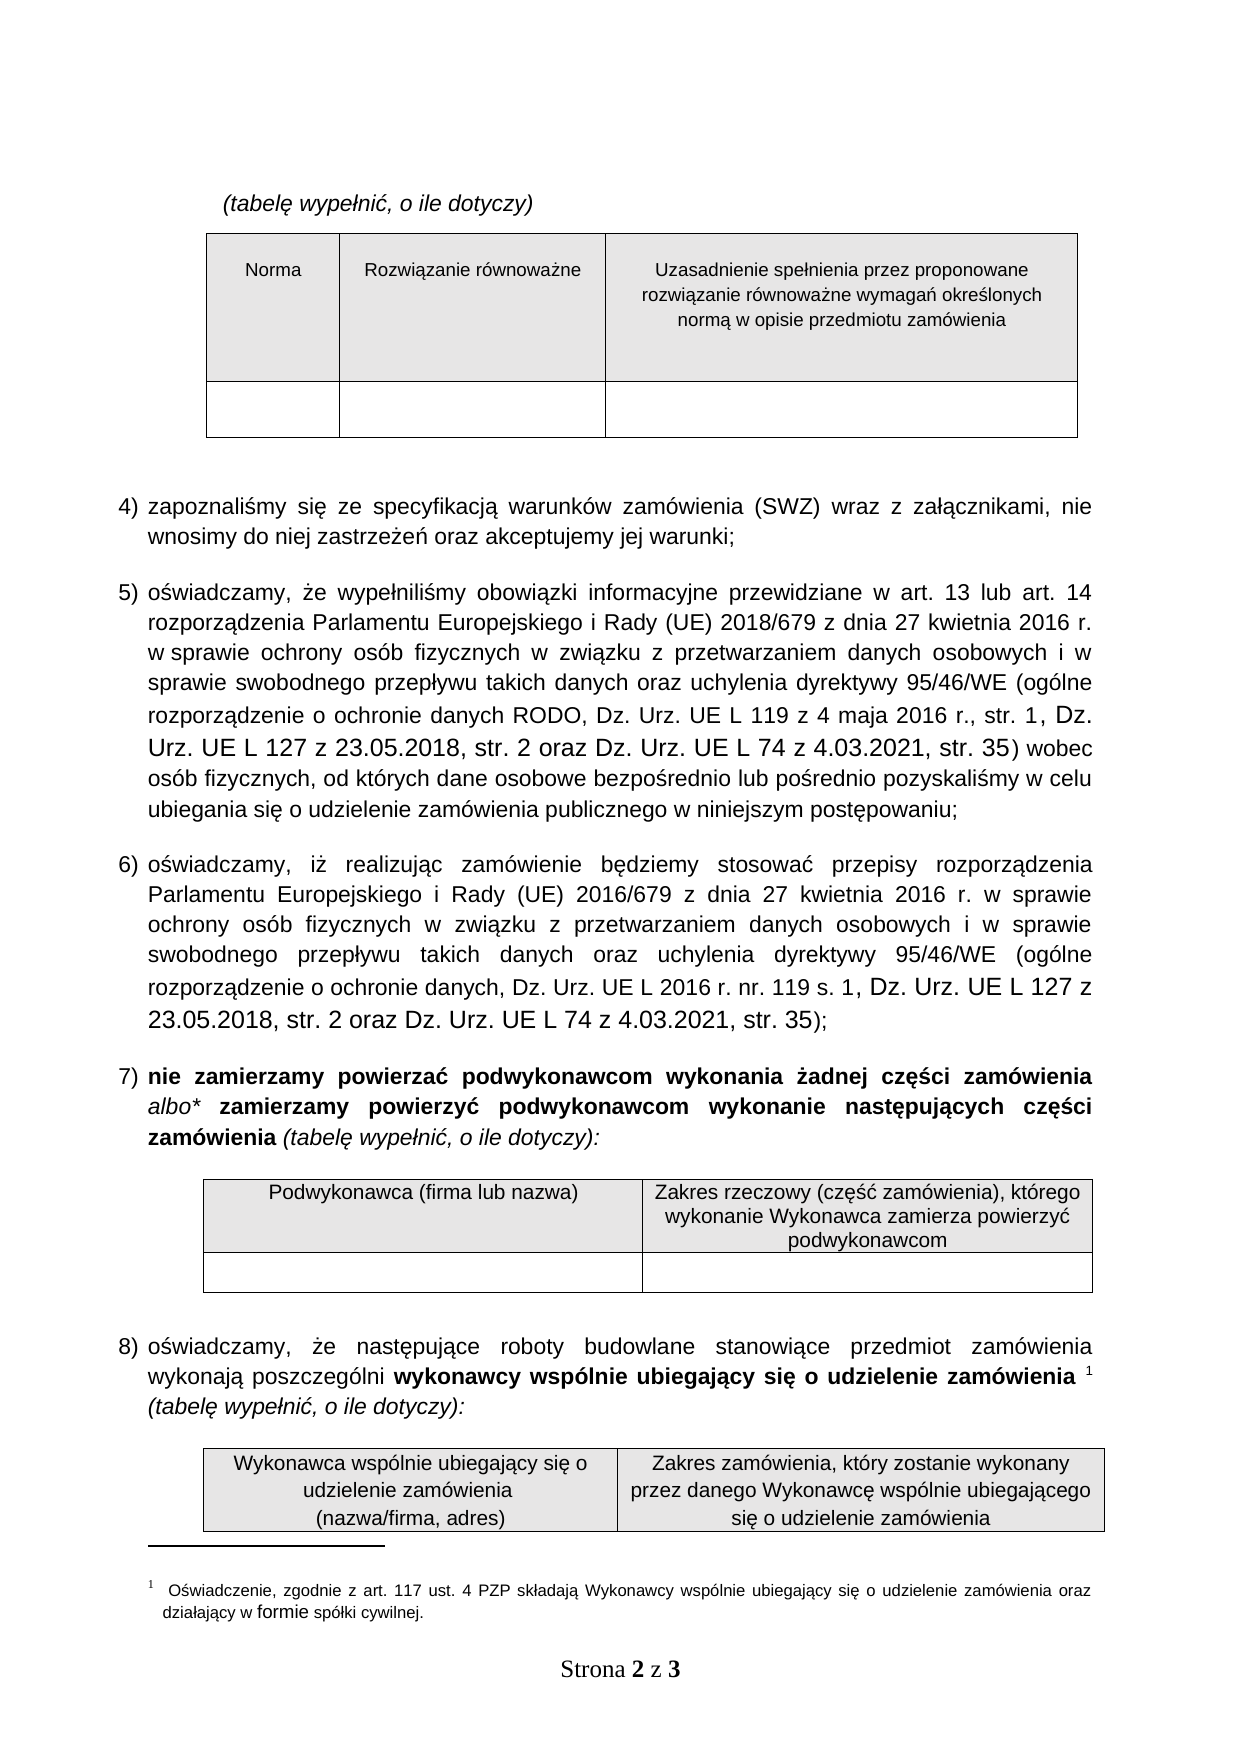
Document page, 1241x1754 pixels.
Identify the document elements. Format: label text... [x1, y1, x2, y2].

text (tabelę wypełnić, o ile dotyczy) [223, 190, 1093, 217]
table_header Norma [207, 234, 339, 381]
table_header Uzasadnienie spełnienia przez proponowane rozwiązanie równoważne wymagań określonych normą w opisie przedmiotu zamówienia [606, 234, 1077, 381]
table_header Podwykonawca (firma lub nazwa) [204, 1180, 642, 1252]
table_header Zakres rzeczowy (część zamówienia), którego wykonanie Wykonawca zamierza powierzyć podwykonawcom [643, 1180, 1092, 1252]
table_header Rozwiązanie równoważne [340, 234, 605, 381]
list nie zamierzamy powierzać podwykonawcom wykonania żadnej części zamówienia albo* zamierzamy powierzyć podwykonawcom wykonanie następujących części zamówienia (tabelę wypełnić, o ile dotyczy): [118, 1063, 1093, 1150]
table_cell [204, 1253, 642, 1292]
list oświadczamy, że wypełniliśmy obowiązki informacyjne przewidziane w art. 13 lub art. 14 rozporządzenia Parlamentu Europejskiego i Rady (UE) 2018/679 z dnia 27 kwietnia 2016 r. w sprawie ochrony osób fizycznych w związku z przetwarzaniem danych osobowych i w sprawie swobodnego przepływu takich danych oraz uchylenia dyrektywy 95/46/WE (ogólne rozporządzenie o ochronie danych RODO, Dz. Urz. UE L 119 z 4 maja 2016 r., str. 1, Dz. Urz. UE L 127 z 23.05.2018, str. 2 oraz Dz. Urz. UE L 74 z 4.03.2021, str. 35) wobec osób fizycznych, od których dane osobowe bezpośrednio lub pośrednio pozyskaliśmy w celu ubiegania się o udzielenie zamówienia publicznego w niniejszym postępowaniu; [118, 578, 1093, 822]
list oświadczamy, że następujące roboty budowlane stanowiące przedmiot zamówienia wykonają poszczególni wykonawcy wspólnie ubiegający się o udzielenie zamówienia (tabelę wypełnić, o ile dotyczy): [118, 1333, 1093, 1419]
table_cell [643, 1253, 1092, 1292]
list zapoznaliśmy się ze specyfikacją warunków zamówienia (SWZ) wraz z załącznikami, nie wnosimy do niej zastrzeżeń oraz akceptujemy jej warunki; [118, 493, 1093, 550]
table_cell [606, 382, 1077, 437]
table_header Wykonawca wspólnie ubiegający się o udzielenie zamówienia (nazwa/firma, adres) [204, 1449, 617, 1531]
table_cell [207, 382, 339, 437]
table_cell [340, 382, 605, 437]
table_header Zakres zamówienia, który zostanie wykonany przez danego Wykonawcę wspólnie ubiegającego się o udzielenie zamówienia [618, 1449, 1104, 1531]
list oświadczamy, iż realizując zamówienie będziemy stosować przepisy rozporządzenia Parlamentu Europejskiego i Rady (UE) 2016/679 z dnia 27 kwietnia 2016 r. w sprawie ochrony osób fizycznych w związku z przetwarzaniem danych osobowych i w sprawie swobodnego przepływu takich danych oraz uchylenia dyrektywy 95/46/WE (ogólne rozporządzenie o ochronie danych, Dz. Urz. UE L 2016 r. nr. 119 s. 1, Dz. Urz. UE L 127 z 23.05.2018, str. 2 oraz Dz. Urz. UE L 74 z 4.03.2021, str. 35); [118, 851, 1093, 1034]
